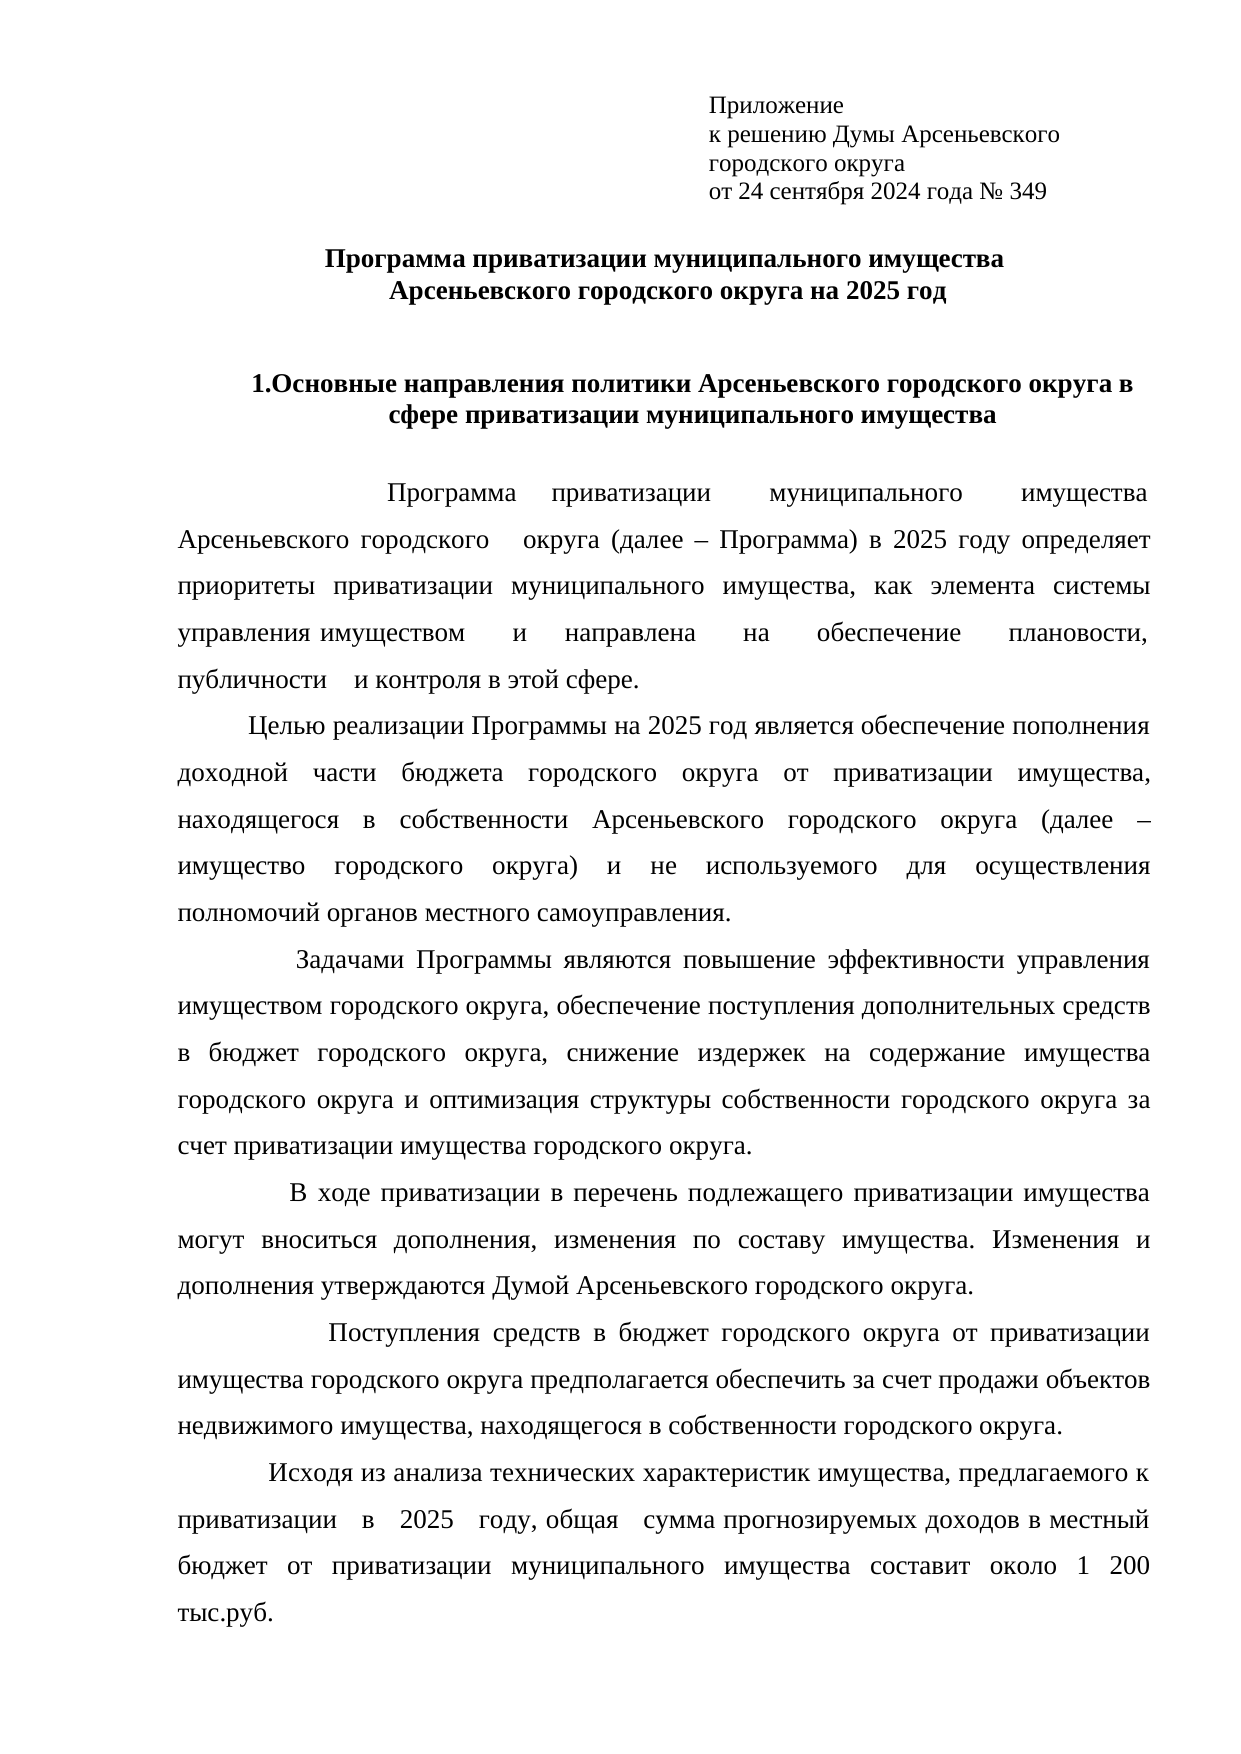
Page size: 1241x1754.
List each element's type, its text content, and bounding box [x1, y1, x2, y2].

text Исходя из анализа технических характеристик имущества, предлагаемого к приватизации в 2025 году, общая сумма прогнозируемых доходов в местный бюджет от приватизации муниципального имущества составит около 1 200 тыс.руб. [177, 1456, 1152, 1627]
text Поступления средств в бюджет городского округа от приватизации имущества городского округа предполагается обеспечить за счет продажи объектов недвижимого имущества, находящегося в собственности городского округа. [177, 1316, 1152, 1441]
text Приложение [709, 90, 1152, 119]
text 1.Основные направления политики Арсеньевского городского округа в сфере приватизации муниципального имущества [233, 367, 1152, 429]
text от 24 сентября 2024 года № 349 [208, 176, 1152, 205]
text В ходе приватизации в перечень подлежащего приватизации имущества могут вноситься дополнения, изменения по составу имущества. Изменения и дополнения утверждаются Думой Арсеньевского городского округа. [177, 1176, 1152, 1301]
text Программа приватизации муниципального имущества Арсеньевского городского округа (далее – Программа) в 2025 году определяет приоритеты приватизации муниципального имущества, как элемента системы управления имуществом и направлена на обеспечение плановости, публичности и контроля в этой сфере. [177, 476, 1152, 694]
text Целью реализации Программы на 2025 год является обеспечение пополнения доходной части бюджета городского округа от приватизации имущества, находящегося в собственности Арсеньевского городского округа (далее – имущество городского округа) и не используемого для осуществления полномочий органов местного самоуправления. [177, 709, 1152, 927]
text Программа приватизации муниципального имущества [177, 243, 1152, 274]
text к решению Думы Арсеньевского городского округа [709, 119, 1152, 176]
text Задачами Программы являются повышение эффективности управления имуществом городского округа, обеспечение поступления дополнительных средств в бюджет городского округа, снижение издержек на содержание имущества городского округа и оптимизация структуры собственности городского округа за счет приватизации имущества городского округа. [177, 943, 1152, 1161]
text Арсеньевского городского округа на 2025 год [177, 274, 1152, 305]
